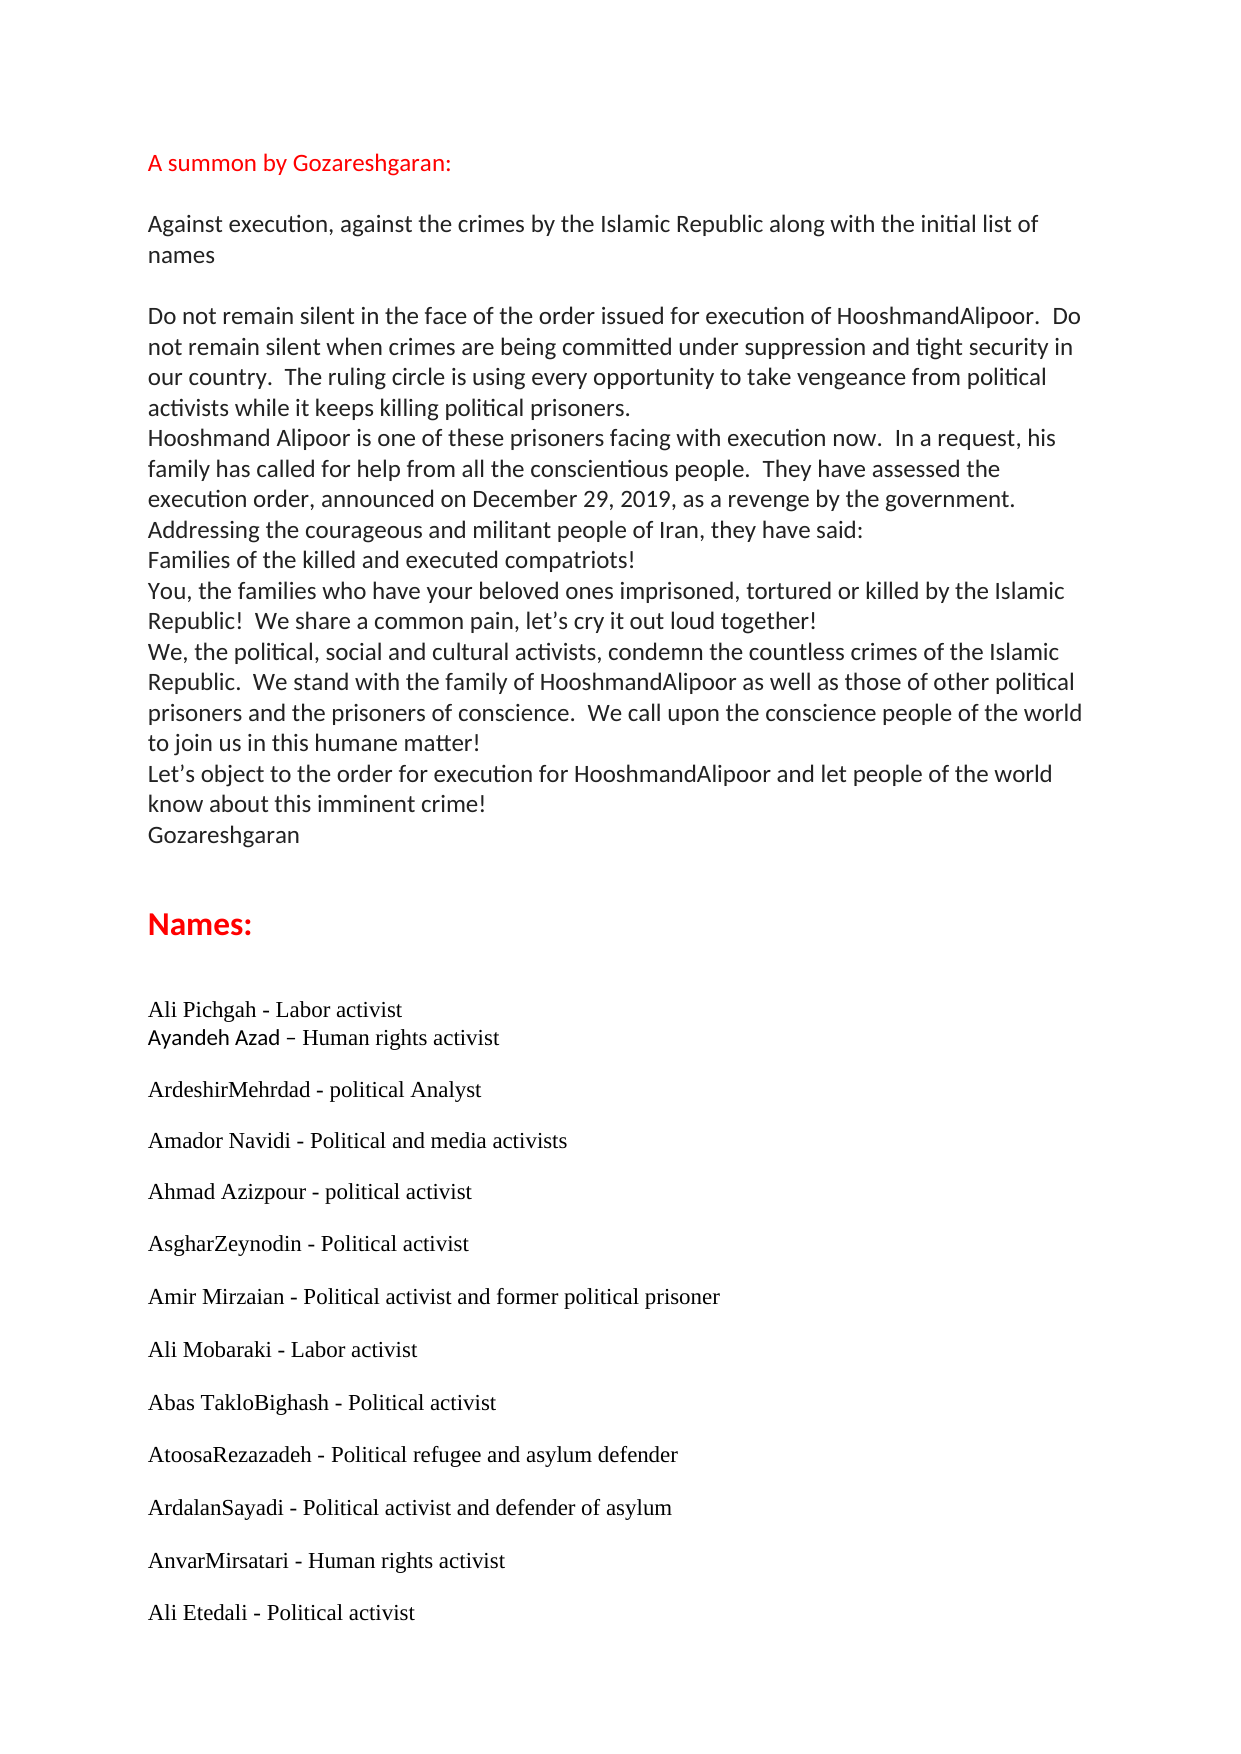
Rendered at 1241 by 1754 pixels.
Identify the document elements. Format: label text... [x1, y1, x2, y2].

text Families of the killed and executed compatriots! [148, 544, 1093, 575]
text Ayandeh Azad – Human rights activist [148, 1023, 1093, 1051]
text Hooshmand Alipoor is one of these prisoners facing with execution now. In a request, his family has called for help from all the conscientious people. They have assessed the execution order, announced on December 29, 2019, as a revenge by the government. Addressing the courageous and militant people of Iran, they have said: [148, 422, 1093, 544]
text We, the political, social and cultural activists, condemn the countless crimes of the Islamic Republic. We stand with the family of HooshmandAlipoor as well as those of other political prisoners and the prisoners of conscience. We call upon the conscience people of the world to join us in this humane matter! [148, 636, 1093, 758]
text AnvarMirsatari - Human rights activist [148, 1547, 1093, 1573]
text Names: [148, 903, 1093, 943]
text ArdeshirMehrdad - political Analyst [148, 1076, 1093, 1102]
text Ali Mobaraki - Labor activist [148, 1336, 1093, 1362]
text AsgharZeynodin - Political activist [148, 1231, 1093, 1257]
text A summon by Gozareshgaran: [148, 148, 1093, 178]
text Amir Mirzaian - Political activist and former political prisoner [148, 1283, 1093, 1309]
text Ali Pichgah - Labor activist [148, 996, 1093, 1023]
text You, the families who have your beloved ones imprisoned, tortured or killed by the Islamic Republic! We share a common pain, let’s cry it out loud together! [148, 575, 1093, 636]
text AtoosaRezazadeh - Political refugee and asylum defender [148, 1441, 1093, 1468]
text ArdalanSayadi - Political activist and defender of asylum [148, 1494, 1093, 1520]
text Ali Etedali - Political activist [148, 1599, 1093, 1626]
text Gozareshgaran [148, 819, 1093, 849]
text Ahmad Azizpour - political activist [148, 1178, 1093, 1204]
text Against execution, against the crimes by the Islamic Republic along with the initial list of names [148, 209, 1093, 270]
text Abas TakloBighash - Political activist [148, 1389, 1093, 1415]
text Do not remain silent in the face of the order issued for execution of HooshmandAlipoor. Do not remain silent when crimes are being committed under suppression and tight security in our country. The ruling circle is using every opportunity to take vengeance from political activists while it keeps killing political prisoners. [148, 300, 1093, 422]
text Let’s object to the order for execution for HooshmandAlipoor and let people of the world know about this imminent crime! [148, 758, 1093, 819]
text Amador Navidi - Political and media activists [148, 1127, 1093, 1153]
